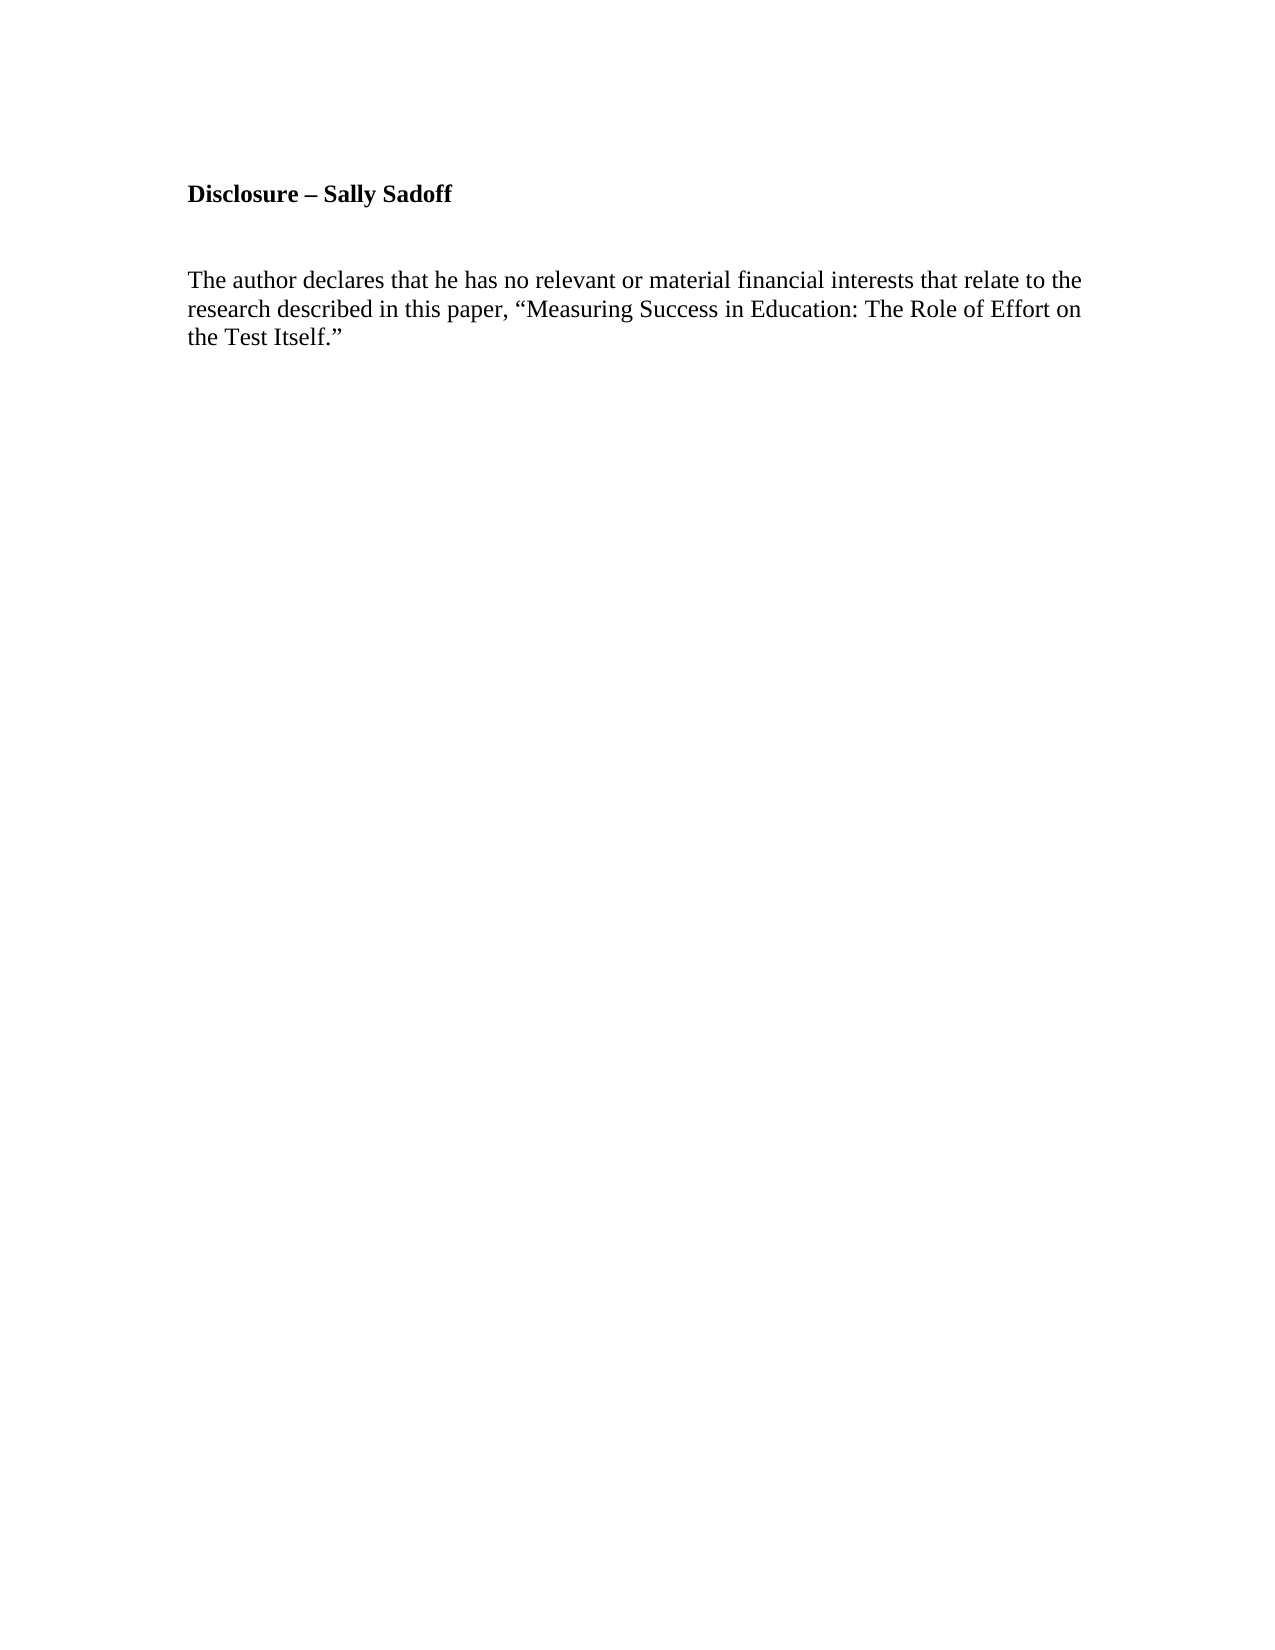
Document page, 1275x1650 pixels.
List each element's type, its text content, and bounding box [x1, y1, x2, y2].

text Disclosure – Sally Sadoff [187, 179, 1087, 207]
text The author declares that he has no relevant or material financial interests that relate to the research described in this paper, “Measuring Success in Education: The Role of Effort on the Test Itself.” [187, 265, 1087, 351]
